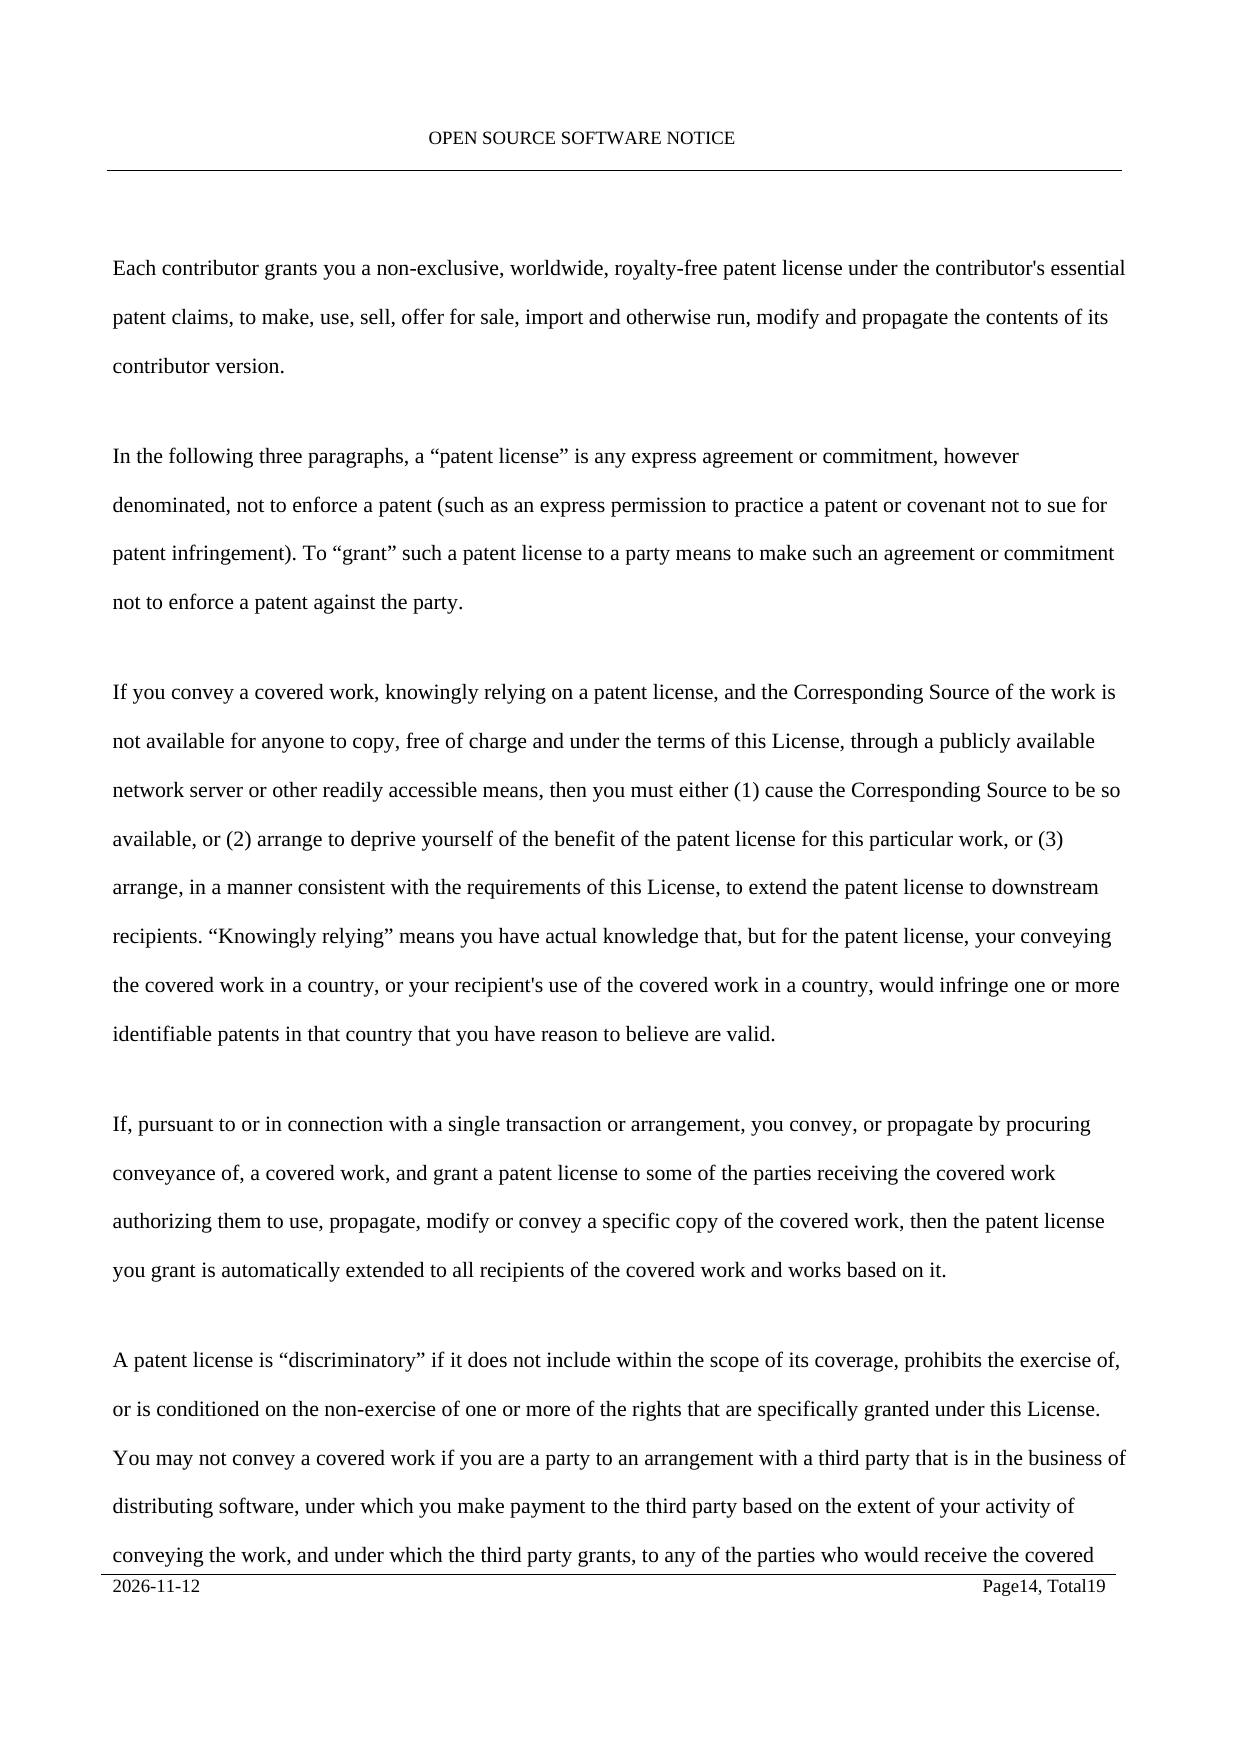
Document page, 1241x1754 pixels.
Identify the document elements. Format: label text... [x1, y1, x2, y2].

text If, pursuant to or in connection with a single transaction or arrangement, you convey, or propagate by procuring conveyance of, a covered work, and grant a patent license to some of the parties receiving the covered work authorizing them to use, propagate, modify or convey a specific copy of the covered work, then the patent license you grant is automatically extended to all recipients of the covered work and works based on it. [112, 1107, 1128, 1286]
text Each contributor grants you a non-exclusive, worldwide, royalty-free patent license under the contributor's essential patent claims, to make, use, sell, offer for sale, import and otherwise run, modify and propagate the contents of its contributor version. [112, 251, 1128, 381]
text In the following three paragraphs, a “patent license” is any express agreement or commitment, however denominated, not to enforce a patent (such as an express permission to practice a patent or covenant not to sue for patent infringement). To “grant” such a patent license to a party means to make such an agreement or commitment not to enforce a patent against the party. [112, 439, 1128, 618]
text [112, 1343, 1128, 1571]
text If you convey a covered work, knowingly relying on a patent license, and the Corresponding Source of the work is not available for anyone to copy, free of charge and under the terms of this License, through a publicly available network server or other readily accessible means, then you must either (1) cause the Corresponding Source to be so available, or (2) arrange to deprive yourself of the benefit of the patent license for this particular work, or (3) arrange, in a manner consistent with the requirements of this License, to extend the patent license to downstream recipients. “Knowingly relying” means you have actual knowledge that, but for the patent license, your conveying the covered work in a country, or your recipient's use of the covered work in a country, would infringe one or more identifiable patents in that country that you have reason to believe are valid. [112, 676, 1128, 1049]
